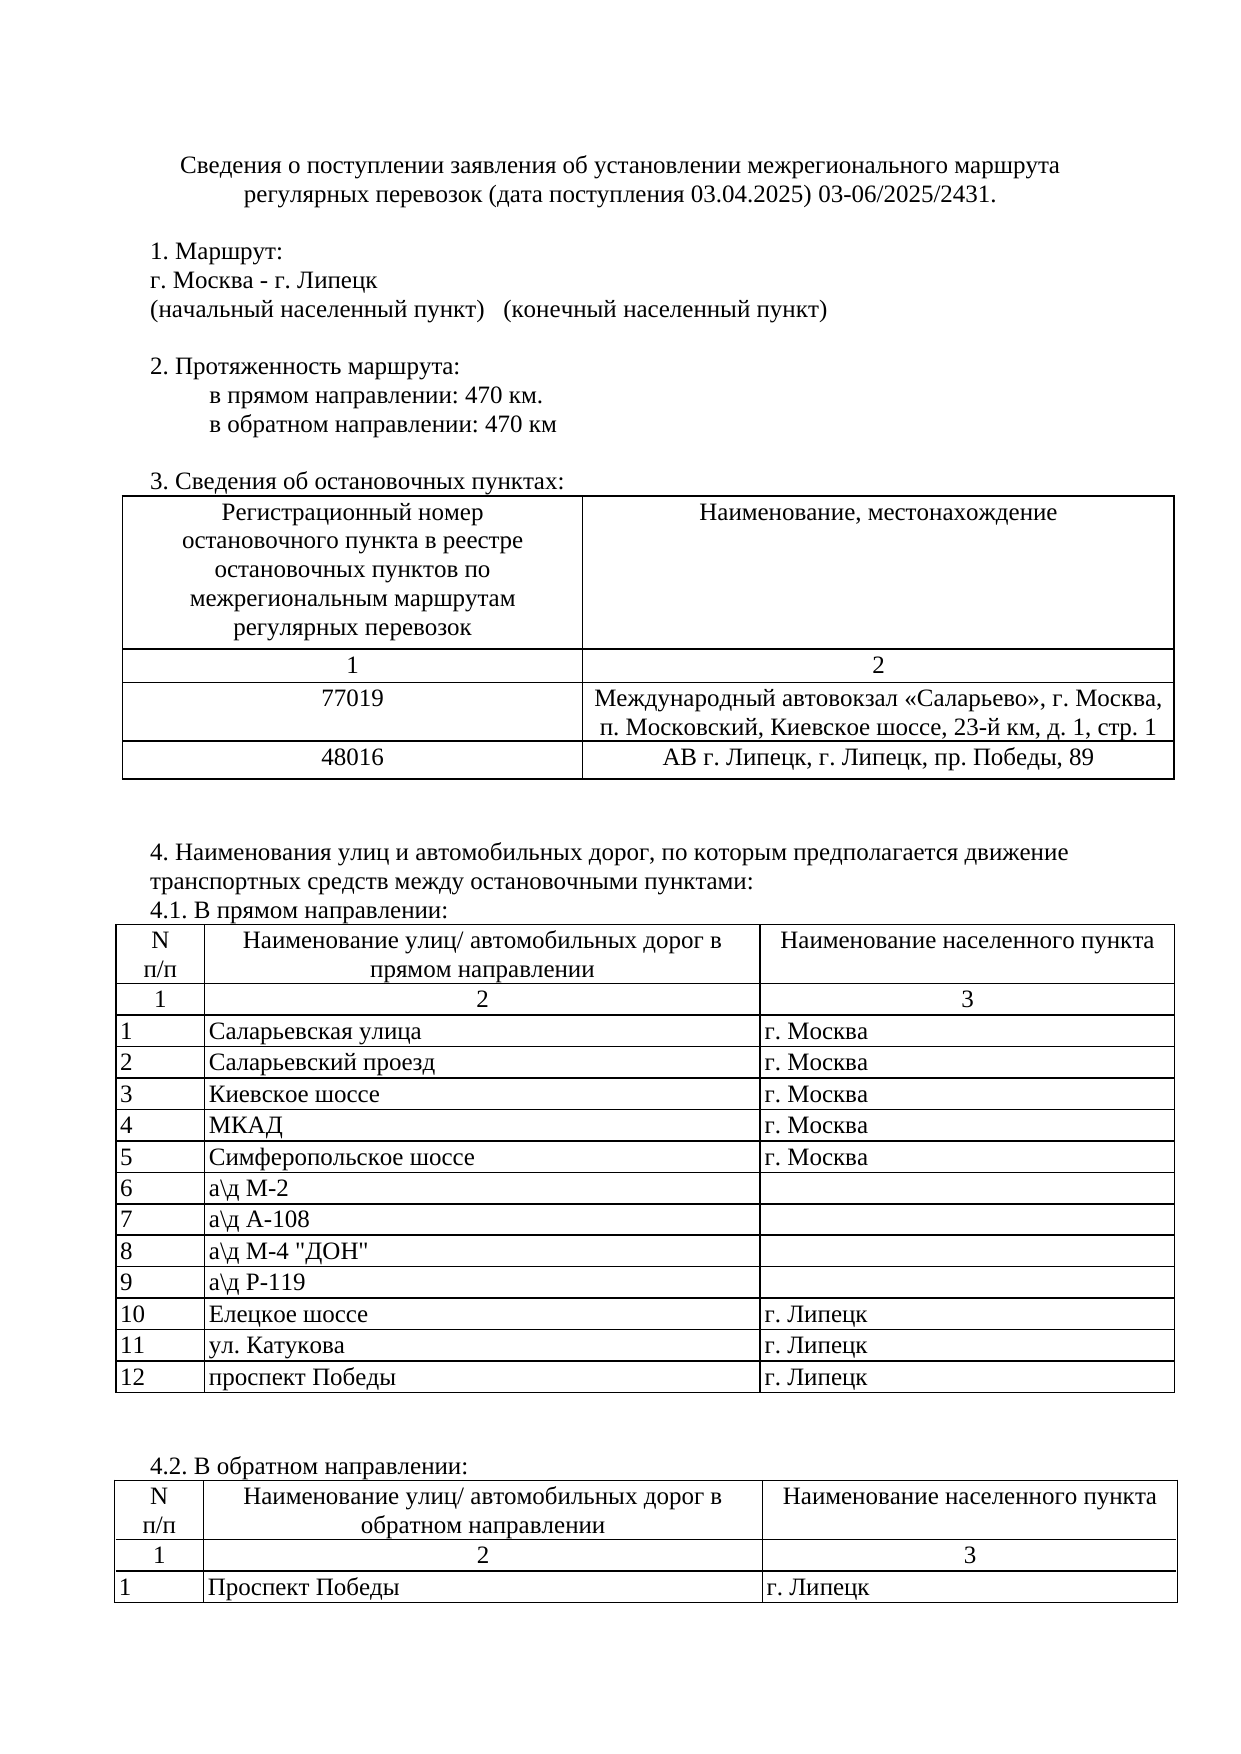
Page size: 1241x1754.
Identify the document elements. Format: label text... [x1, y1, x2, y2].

table_cell г. Липецк [761, 1299, 1174, 1329]
table_cell проспект Победы [205, 1362, 759, 1392]
table_cell г. Москва [761, 1079, 1174, 1108]
table_cell [761, 1205, 1174, 1234]
table_header Наименование улиц/ автомобильных дорог в прямом направлении [205, 925, 759, 983]
table_cell г. Липецк [761, 1330, 1174, 1360]
table_cell Саларьевский проезд [205, 1047, 759, 1077]
text (начальный населенный пункт) (конечный населенный пункт) [150, 294, 1090, 322]
text Сведения о поступлении заявления об установлении межрегионального маршрута регулярных перевозок (дата поступления 03.04.2025) 03-06/2025/2431. [150, 150, 1090, 207]
table_cell 12 [117, 1362, 204, 1392]
table_cell а\д М-2 [205, 1173, 759, 1203]
text в обратном направлении: 470 км [150, 409, 1090, 437]
table_cell [761, 1267, 1174, 1297]
table_cell 48016 [123, 742, 582, 778]
text 2. Протяженность маршрута: [150, 351, 1090, 380]
table_cell 2 [117, 1047, 204, 1077]
table_cell 1 [117, 984, 204, 1014]
table_cell Саларьевская улица [205, 1016, 759, 1046]
table_header Наименование, местонахождение [583, 497, 1173, 648]
table_cell 5 [117, 1142, 204, 1171]
table_cell 2 [204, 1540, 762, 1570]
table_cell 7 [117, 1205, 204, 1234]
table_header N п/п [115, 1481, 203, 1538]
text 4.2. В обратном направлении: [150, 1451, 1090, 1479]
table_cell 8 [117, 1236, 204, 1266]
table_cell 9 [117, 1267, 204, 1297]
table_cell г. Москва [761, 1047, 1174, 1077]
table_cell 2 [205, 984, 759, 1014]
table_cell г. Москва [761, 1110, 1174, 1140]
text г. Москва - г. Липецк [150, 265, 1090, 294]
table_cell Симферопольское шоссе [205, 1142, 759, 1171]
text 3. Сведения об остановочных пунктах: [150, 466, 1090, 495]
table_cell а\д А-108 [205, 1205, 759, 1234]
table_cell г. Москва [761, 1142, 1174, 1171]
table_cell 3 [761, 984, 1174, 1014]
table_cell 1 [115, 1571, 203, 1601]
table_cell 10 [117, 1299, 204, 1329]
table_cell 1 [123, 650, 582, 681]
text 4. Наименования улиц и автомобильных дорог, по которым предполагается движение транспортных средств между остановочными пунктами: [150, 837, 1090, 895]
table_cell 11 [117, 1330, 204, 1360]
table_cell Киевское шоссе [205, 1079, 759, 1108]
table_cell Елецкое шоссе [205, 1299, 759, 1329]
table_cell 4 [117, 1110, 204, 1140]
text 1. Маршрут: [150, 236, 1090, 265]
table_cell 6 [117, 1173, 204, 1203]
text 4.1. В прямом направлении: [150, 895, 1090, 924]
table_cell 1 [117, 1016, 204, 1046]
table_cell г. Москва [761, 1016, 1174, 1046]
table_header N п/п [117, 925, 204, 983]
table_cell а\д Р-119 [205, 1267, 759, 1297]
table_header Наименование улиц/ автомобильных дорог в обратном направлении [204, 1481, 762, 1538]
table_cell а\д М-4 "ДОН" [205, 1236, 759, 1266]
table_header Наименование населенного пункта [763, 1481, 1177, 1538]
table_cell Международный автовокзал «Саларьево», г. Москва, п. Московский, Киевское шоссе, 23-й км, д. 1, стр. 1 [583, 683, 1173, 740]
text в прямом направлении: 470 км. [150, 380, 1090, 409]
table_cell ул. Катукова [205, 1330, 759, 1360]
table_cell 77019 [123, 683, 582, 740]
table_cell г. Липецк [763, 1570, 1177, 1601]
table_cell г. Липецк [761, 1362, 1174, 1392]
table_cell [761, 1236, 1174, 1266]
table_header Наименование населенного пункта [761, 925, 1174, 983]
table_header Регистрационный номер остановочного пункта в реестре остановочных пунктов по межрегиональным маршрутам регулярных перевозок [123, 497, 582, 648]
table_cell Проспект Победы [204, 1572, 762, 1601]
table_cell МКАД [205, 1110, 759, 1140]
table_cell 3 [117, 1079, 204, 1108]
table_cell 2 [583, 650, 1173, 681]
table_cell [761, 1173, 1174, 1203]
table_cell 3 [763, 1539, 1177, 1570]
table_cell АВ г. Липецк, г. Липецк, пр. Победы, 89 [583, 742, 1173, 778]
table_cell 1 [115, 1540, 203, 1570]
